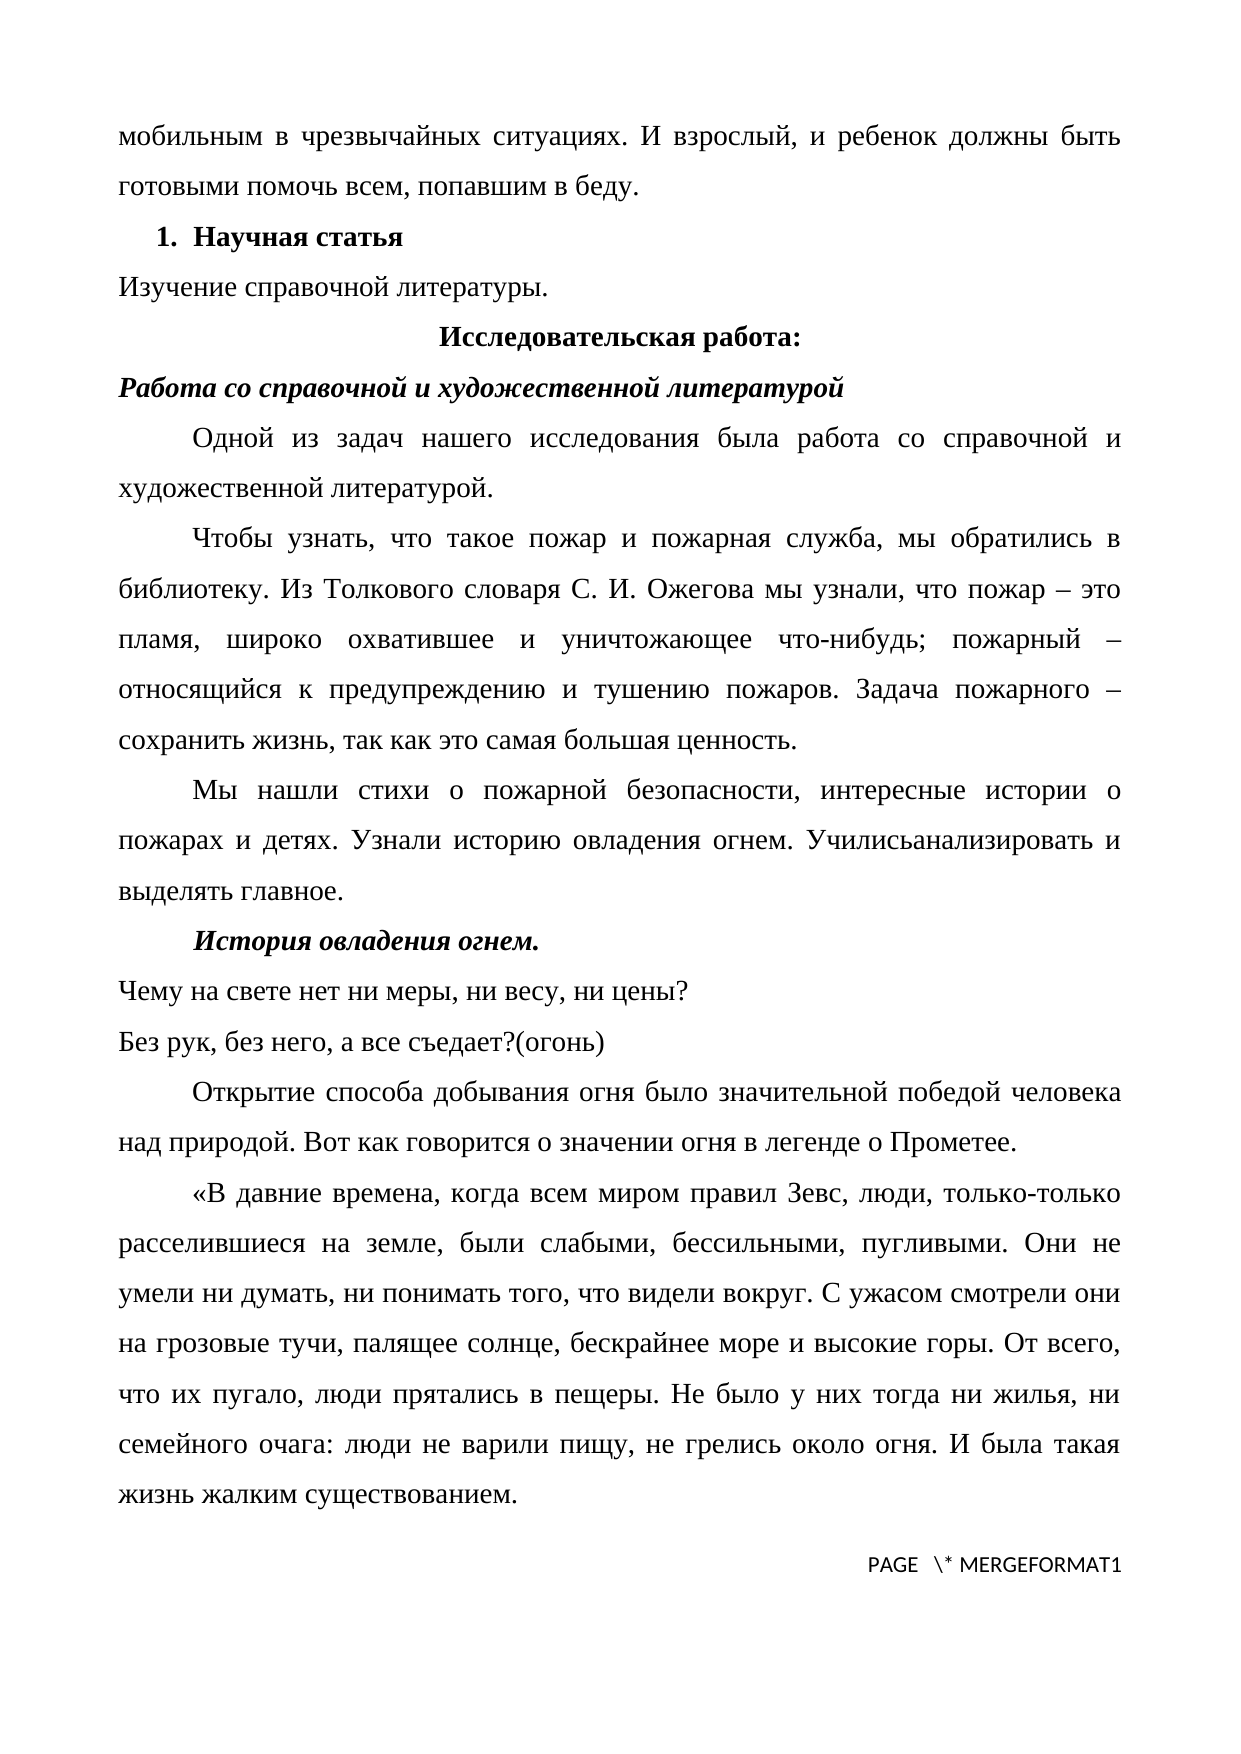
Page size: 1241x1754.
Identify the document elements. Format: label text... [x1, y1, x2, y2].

text Чтобы узнать, что такое пожар и пожарная служба, мы обратились в библиотеку. Из Толкового словаря С. И. Ожегова мы узнали, что пожар – это пламя, широко охватившее и уничтожающее что-нибудь; пожарный – относящийся к предупреждению и тушению пожаров. Задача пожарного – cохранить жизнь, так как это самая большая ценность. [118, 521, 1122, 755]
text Работа со справочной и художественной литературой [118, 370, 1122, 403]
text История овладения огнем. [193, 923, 1122, 957]
text Открытие способа добывания огня было значительной победой человека над природой. Вот как говорится о значении огня в легенде о Прометее. [118, 1074, 1122, 1158]
text Мы нашли стихи о пожарной безопасности, интересные истории о пожарах и детях. Узнали историю овладения огнем. Училисьанализировать и выделять главное. [118, 772, 1122, 906]
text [118, 118, 1122, 202]
text Чему на свете нет ни меры, ни весу, ни цены? [118, 973, 1122, 1007]
text «В давние времена, когда всем миром правил Зевс, люди, только-только расселившиеся на земле, были слабыми, бессильными, пугливыми. Они не умели ни думать, ни понимать того, что видели вокруг. С ужасом смотрели они на грозовые тучи, палящее солнце, бескрайнее море и высокие горы. От всего, что их пугало, люди прятались в пещеры. Не было у них тогда ни жилья, ни семейного очага: люди не варили пищу, не грелись около огня. И была такая жизнь жалким существованием. [118, 1175, 1122, 1510]
text Изучение справочной литературы. [118, 269, 1122, 303]
text Без рук, без него, а все съедает?(огонь) [118, 1024, 1122, 1057]
list Научная статья [156, 219, 1122, 252]
text Одной из задач нашего исследования была работа со справочной и художественной литературой. [118, 420, 1122, 504]
text Исследовательская работа: [118, 319, 1122, 353]
